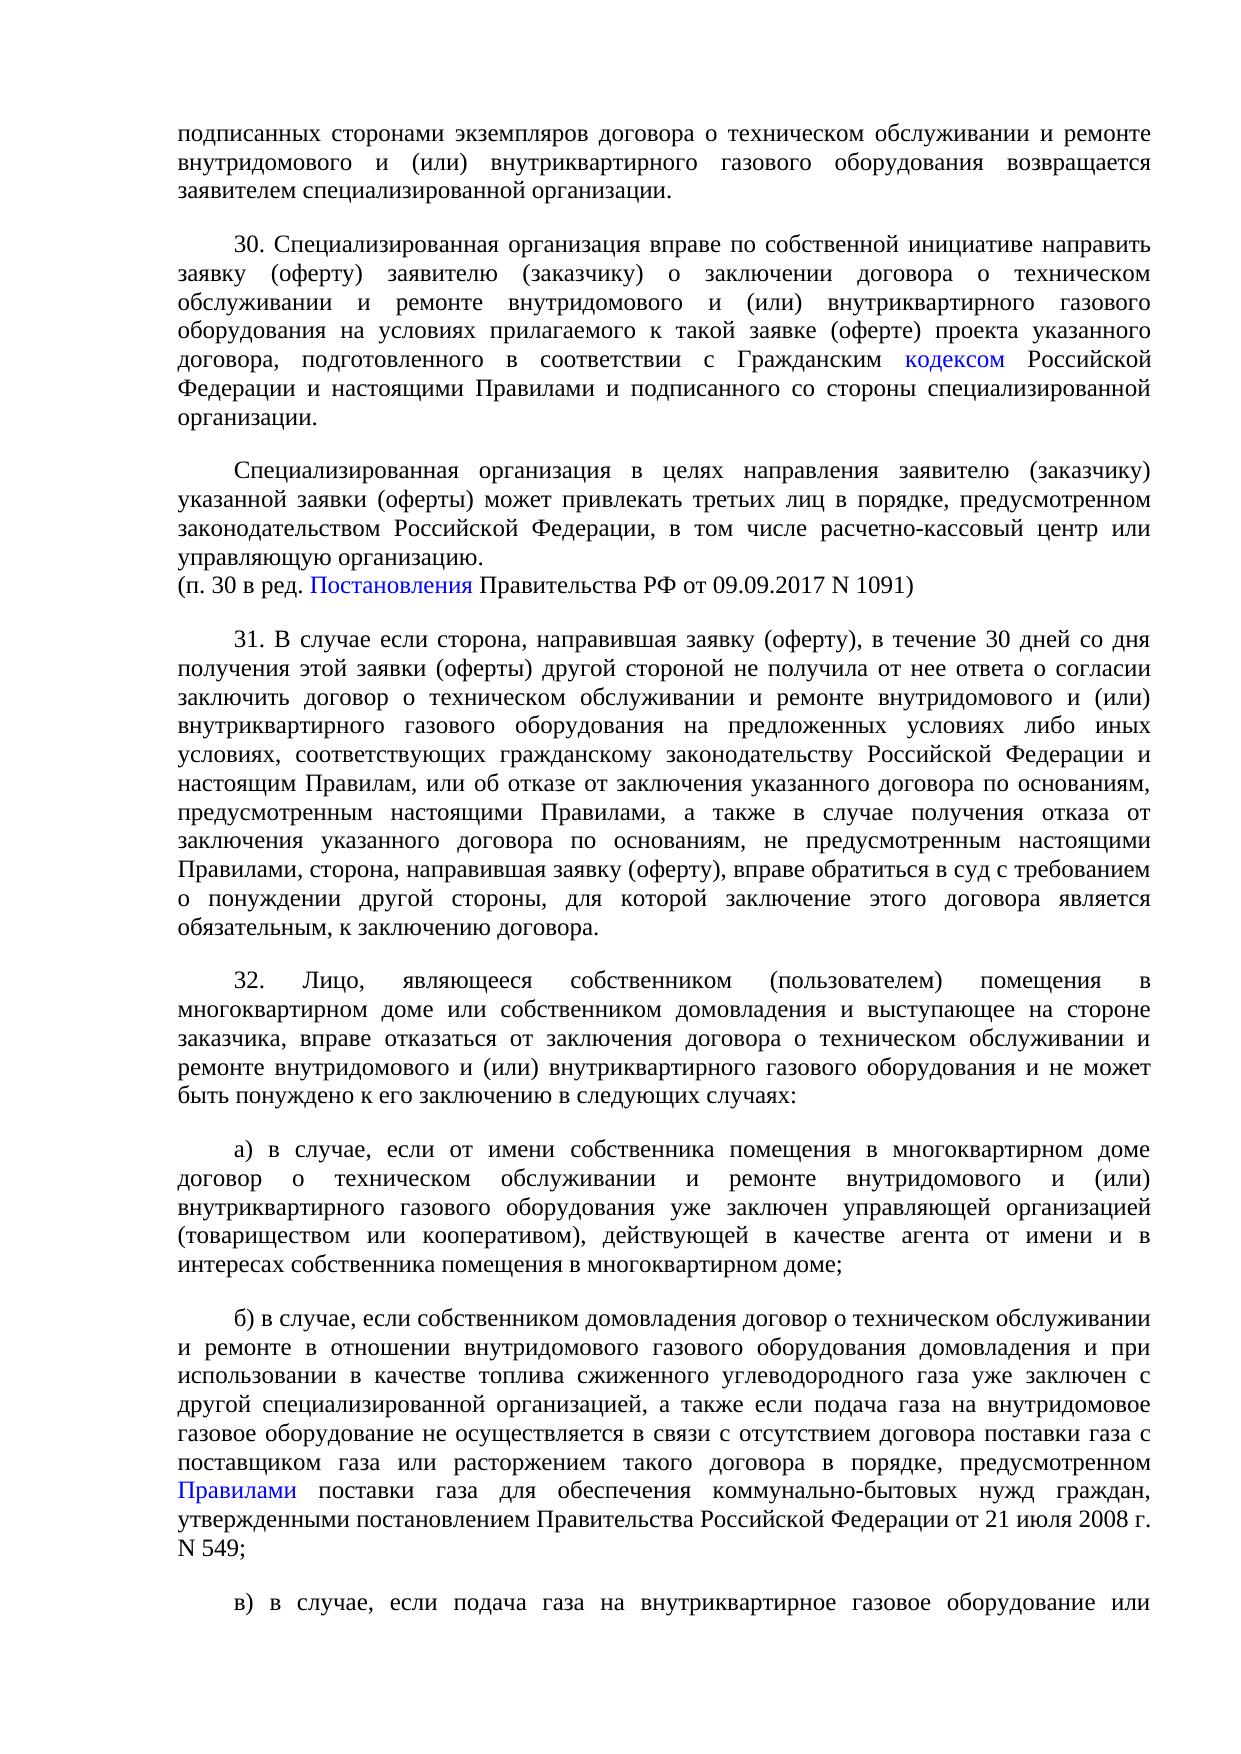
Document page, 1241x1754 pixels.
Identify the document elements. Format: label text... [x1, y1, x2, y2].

text а) в случае, если от имени собственника помещения в многоквартирном доме договор о техническом обслуживании и ремонте внутридомового и (или) внутриквартирного газового оборудования уже заключен управляющей организацией (товариществом или кооперативом), действующей в качестве агента от имени и в интересах собственника помещения в многоквартирном доме; [177, 1134, 1152, 1278]
text 30. Специализированная организация вправе по собственной инициативе направить заявку (оферту) заявителю (заказчику) о заключении договора о техническом обслуживании и ремонте внутридомового и (или) внутриквартирного газового оборудования на условиях прилагаемого к такой заявке (оферте) проекта указанного договора, подготовленного в соответствии с Гражданским кодексом Российской Федерации и настоящими Правилами и подписанного со стороны специализированной организации. [177, 229, 1152, 431]
text Специализированная организация в целях направления заявителю (заказчику) указанной заявки (оферты) может привлекать третьих лиц в порядке, предусмотренном законодательством Российской Федерации, в том числе расчетно-кассовый центр или управляющую организацию. [177, 456, 1152, 571]
text б) в случае, если собственником домовладения договор о техническом обслуживании и ремонте в отношении внутридомового газового оборудования домовладения и при использовании в качестве топлива сжиженного углеводородного газа уже заключен с другой специализированной организацией, а также если подача газа на внутридомовое газовое оборудование не осуществляется в связи с отсутствием договора поставки газа с поставщиком газа или расторжением такого договора в порядке, предусмотренном Правилами поставки газа для обеспечения коммунально-бытовых нужд граждан, утвержденными постановлением Правительства Российской Федерации от 21 июля 2008 г. N 549; [177, 1303, 1152, 1562]
text 31. В случае если сторона, направившая заявку (оферту), в течение 30 дней со дня получения этой заявки (оферты) другой стороной не получила от нее ответа о согласии заключить договор о техническом обслуживании и ремонте внутридомового и (или) внутриквартирного газового оборудования на предложенных условиях либо иных условиях, соответствующих гражданскому законодательству Российской Федерации и настоящим Правилам, или об отказе от заключения указанного договора по основаниям, предусмотренным настоящими Правилами, а также в случае получения отказа от заключения указанного договора по основаниям, не предусмотренным настоящими Правилами, сторона, направившая заявку (оферту), вправе обратиться в суд с требованием о понуждении другой стороны, для которой заключение этого договора является обязательным, к заключению договора. [177, 624, 1152, 941]
text 32. Лицо, являющееся собственником (пользователем) помещения в многоквартирном доме или собственником домовладения и выступающее на стороне заказчика, вправе отказаться от заключения договора о техническом обслуживании и ремонте внутридомового и (или) внутриквартирного газового оборудования и не может быть понуждено к его заключению в следующих случаях: [177, 966, 1152, 1109]
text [177, 118, 1152, 204]
text (п. 30 в ред. Постановления Правительства РФ от 09.09.2017 N 1091) [177, 571, 1152, 599]
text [177, 1587, 1152, 1616]
